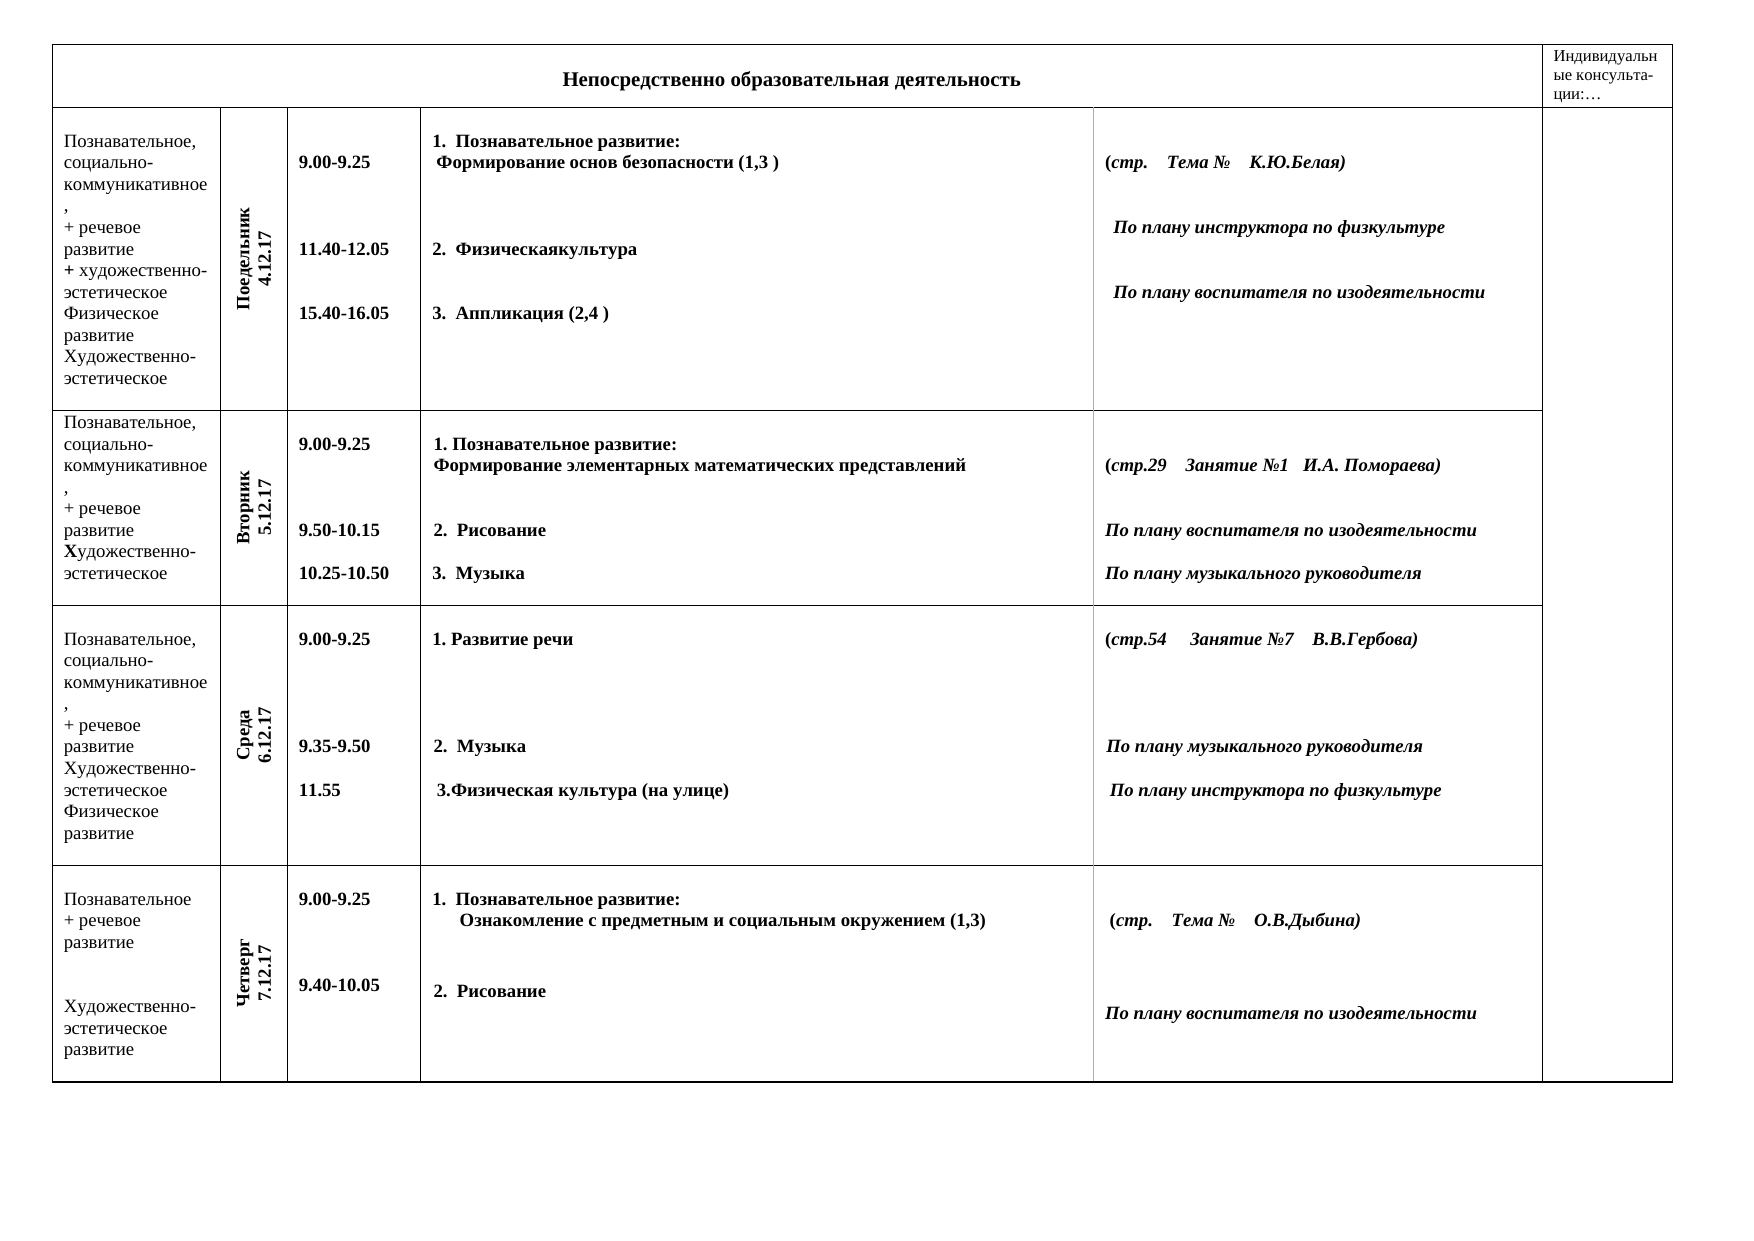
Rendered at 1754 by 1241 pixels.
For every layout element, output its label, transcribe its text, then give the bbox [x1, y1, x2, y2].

table_cell 9.00-9.25 9.50-10.15 10.25-10.50 [288, 411, 420, 605]
table_cell Познавательное + речевое развитие Художественно-эстетическое развитие [53, 866, 220, 1081]
table_cell (стр.54 Занятие №7 В.В.Гербова) По плану музыкального руководителя По плану инструктора по физкультуре [1094, 606, 1542, 865]
table_cell Индивидуальные консульта-ции:… [1543, 45, 1672, 107]
table_cell Поедельник 4.12.17 [221, 108, 287, 410]
table_cell [1543, 108, 1672, 1081]
table_cell 1. Развитие речи 2. Музыка 3.Физическая культура (на улице) [421, 606, 1093, 865]
table_cell 9.00-9.25 9.35-9.50 11.55 [288, 606, 420, 865]
table_cell 9.00-9.25 11.40-12.05 15.40-16.05 [288, 108, 420, 410]
table_cell Вторник 5.12.17 [221, 411, 287, 605]
table_cell Четверг 7.12.17 [221, 866, 287, 1081]
table_cell (стр. Тема № К.Ю.Белая) По плану инструктора по физкультуре По плану воспитателя по изодеятельности [1094, 108, 1542, 410]
table_cell 1. Познавательное развитие: Формирование элементарных математических представлений 2. Рисование 3. Музыка [421, 411, 1093, 605]
table_cell Познавательное, социально-коммуникативное, + речевое развитие + художественно-эстетическое Физическое развитие Художественно-эстетическое [53, 108, 220, 410]
table_cell Познавательное, социально-коммуникативное, + речевое развитие Художественно-эстетическое [53, 411, 220, 605]
table_cell 1. Познавательное развитие: Ознакомление с предметным и социальным окружением (1,3) 2. Рисование [421, 866, 1093, 1081]
table_cell 1. Познавательное развитие: Формирование основ безопасности (1,3 ) 2. Физическаякультура 3. Аппликация (2,4 ) [421, 108, 1093, 410]
table_cell 9.00-9.25 9.40-10.05 [288, 866, 420, 1081]
table_cell (стр. Тема № О.В.Дыбина) По плану воспитателя по изодеятельности [1094, 866, 1542, 1081]
table_cell Непосредственно образовательная деятельность [53, 45, 1542, 107]
table_cell (стр.29 Занятие №1 И.А. Помораева) По плану воспитателя по изодеятельности По плану музыкального руководителя [1094, 411, 1542, 605]
table_cell Познавательное, социально-коммуникативное, + речевое развитие Художественно-эстетическое Физическое развитие [53, 606, 220, 865]
table_cell Среда 6.12.17 [221, 606, 287, 865]
